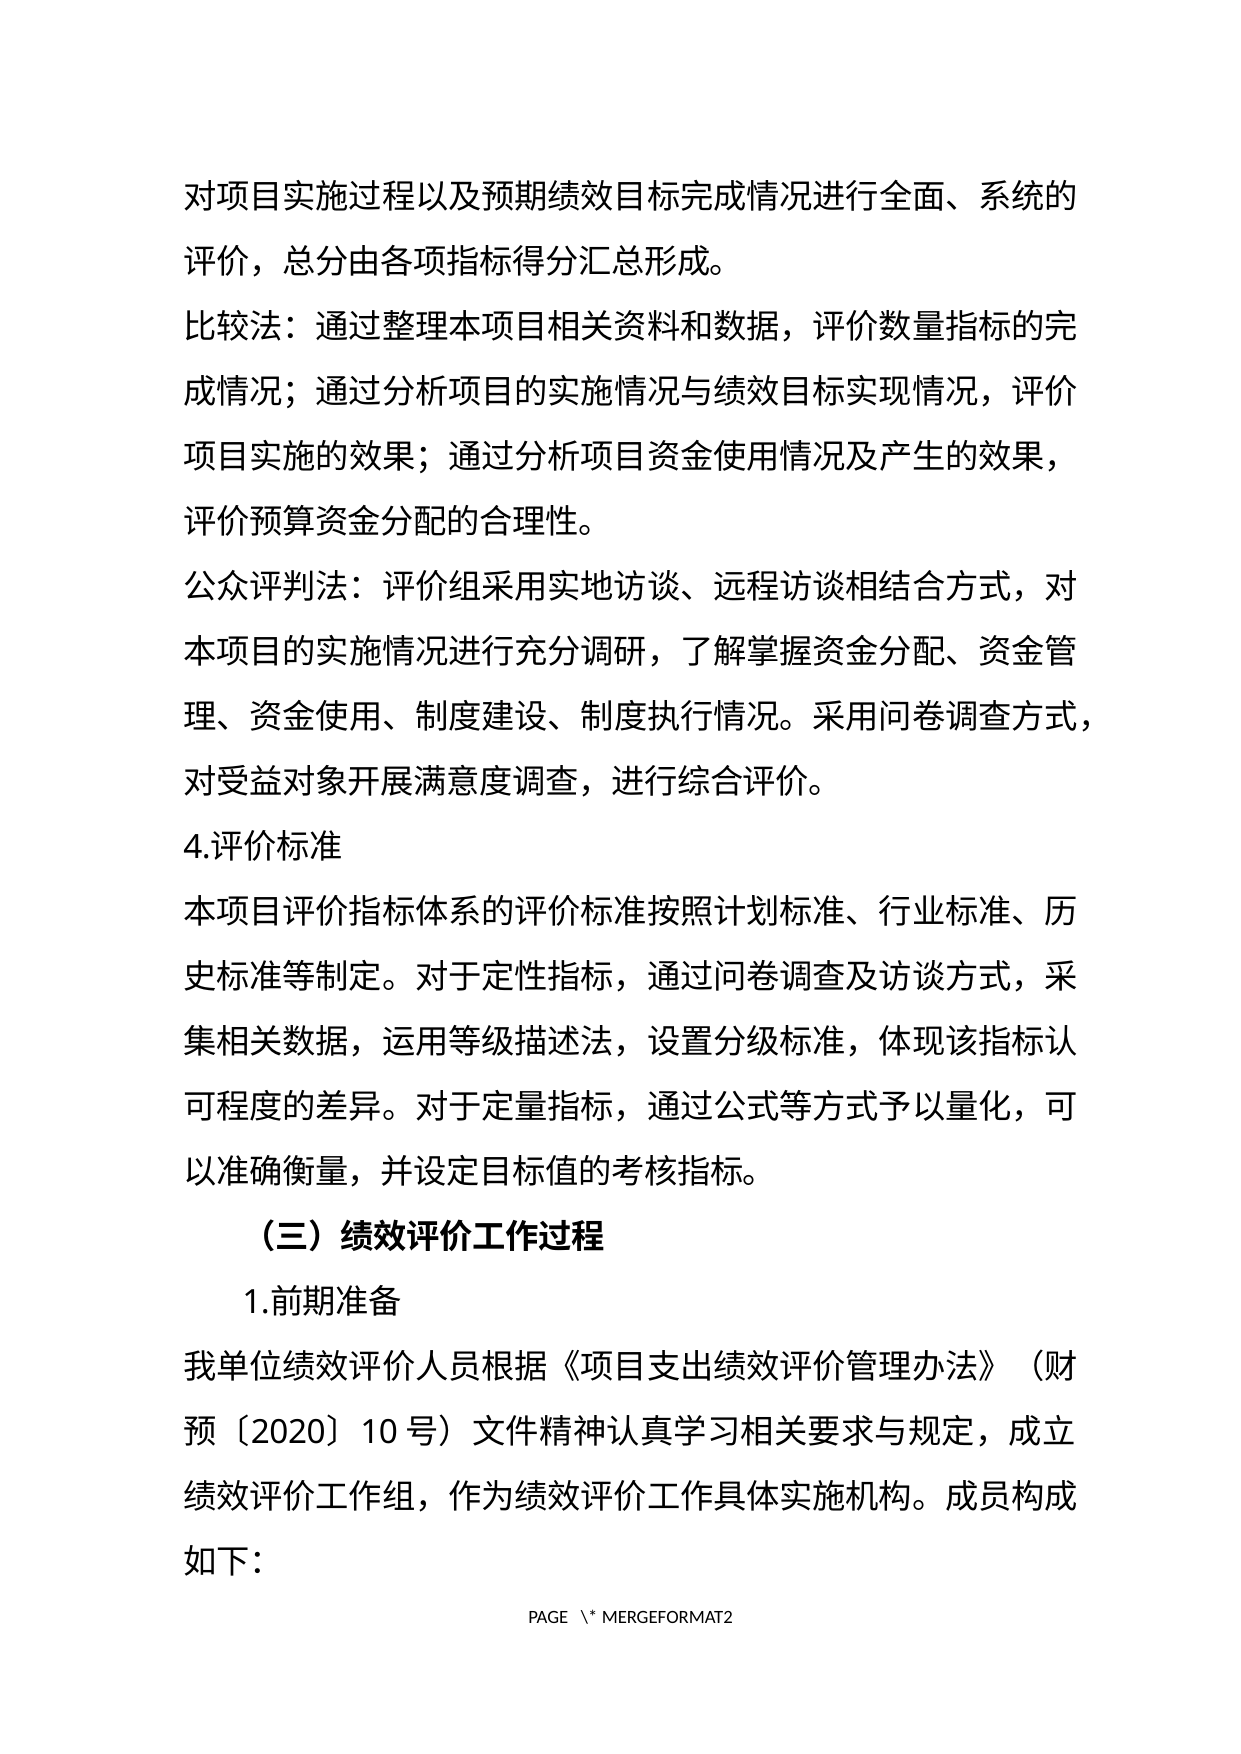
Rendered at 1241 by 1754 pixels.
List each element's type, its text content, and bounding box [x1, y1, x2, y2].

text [183, 1267, 1078, 1592]
text （三）绩效评价工作过程 [183, 1202, 1078, 1267]
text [183, 162, 1078, 1202]
